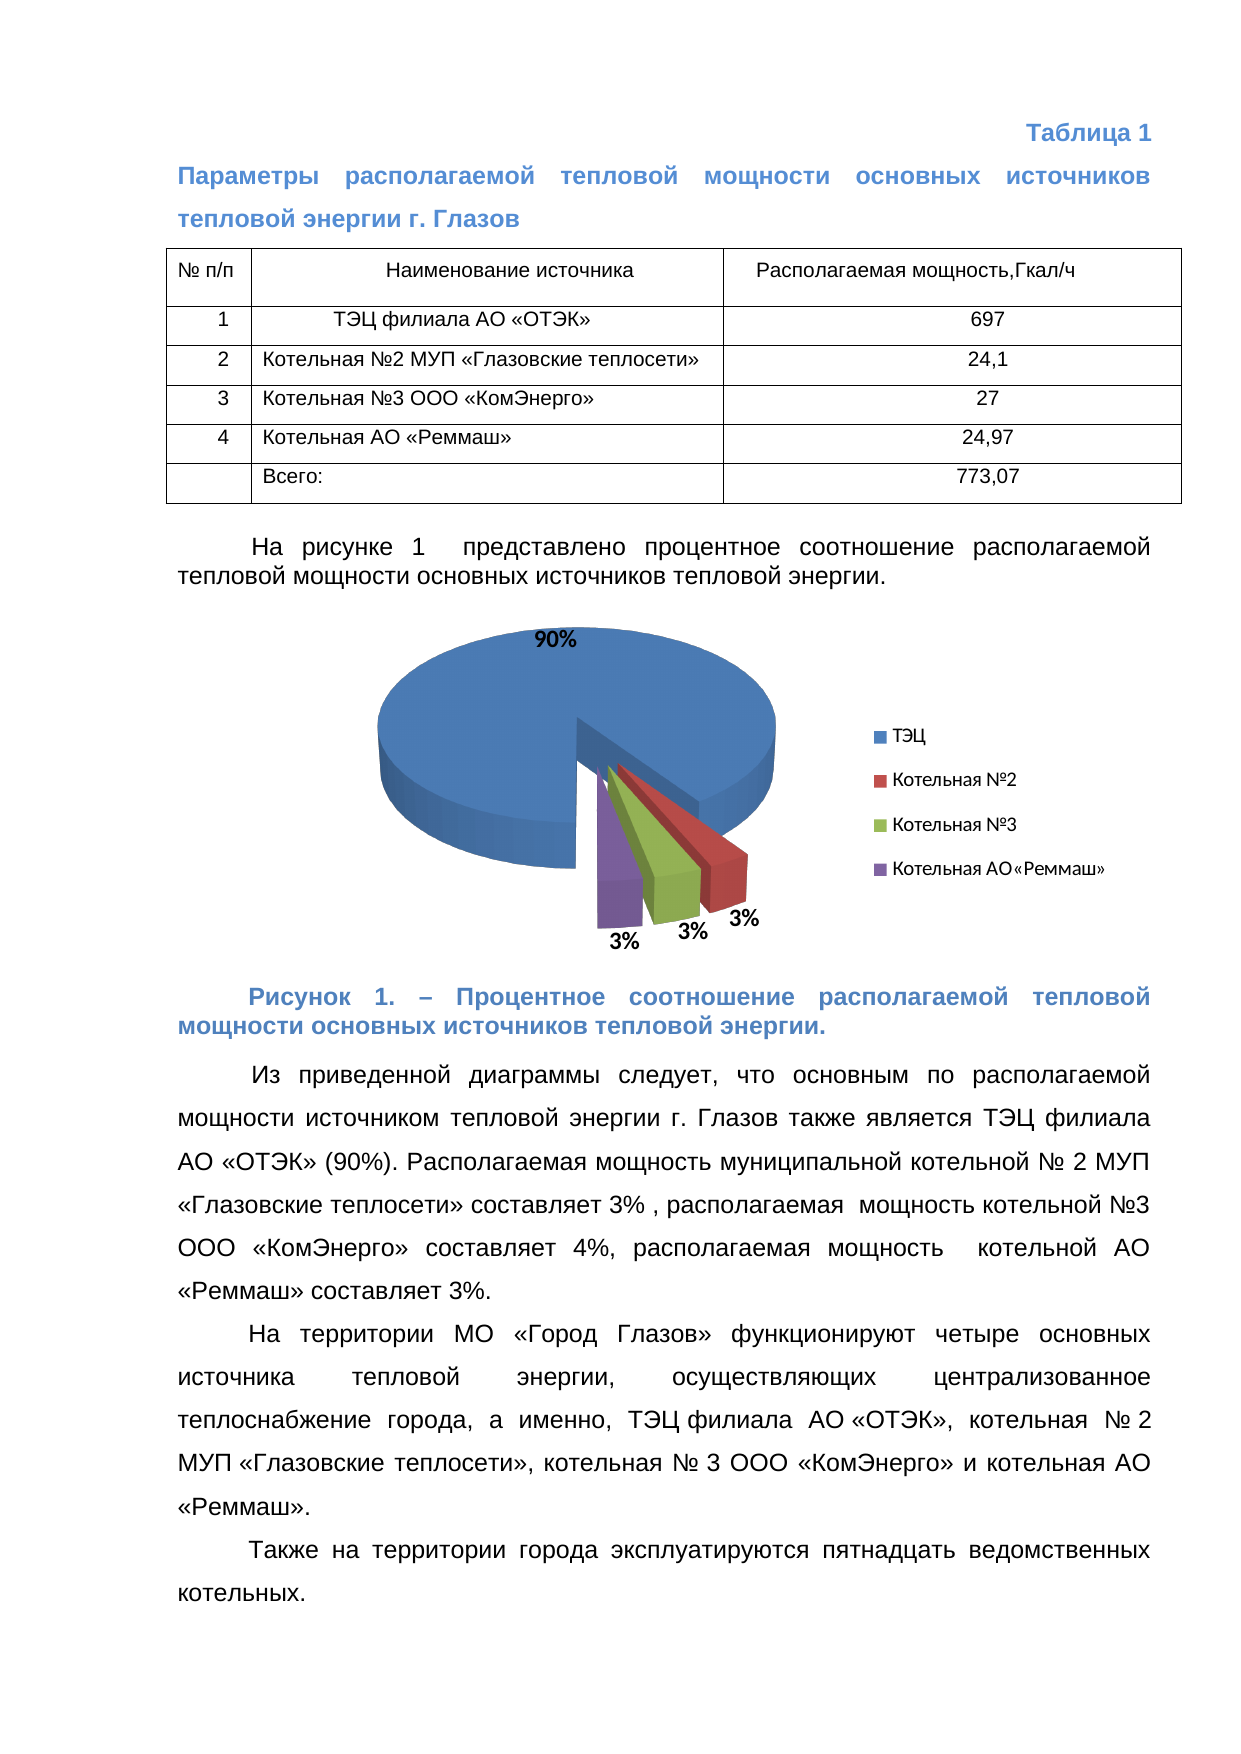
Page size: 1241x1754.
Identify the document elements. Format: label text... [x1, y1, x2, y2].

table_cell Котельная №2 МУП «Глазовские теплосети» [252, 346, 723, 384]
table_cell 24,97 [724, 425, 1181, 463]
table_header Располагаемая мощность,Гкал/ч [724, 249, 1181, 306]
table_header № п/п [167, 249, 251, 306]
text Рисунок 1. – Процентное соотношение располагаемой тепловой мощности основных источников тепловой энергии. [177, 982, 1152, 1039]
table_cell [167, 464, 251, 502]
table_cell ТЭЦ филиала АО «ОТЭК» [252, 307, 723, 345]
table_cell 2 [167, 346, 251, 384]
table_cell 4 [167, 425, 251, 463]
table_header Наименование источника [252, 249, 723, 306]
table_cell 3 [167, 386, 251, 424]
table_cell Котельная №3 ООО «КомЭнерго» [252, 386, 723, 424]
text Параметры располагаемой тепловой мощности основных источников тепловой энергии г. Глазов [177, 161, 1152, 233]
table_cell Котельная АО «Реммаш» [252, 425, 723, 463]
text Из приведенной диаграммы следует, что основным по располагаемой мощности источником тепловой энергии г. Глазов также является ТЭЦ филиала АО «ОТЭК» (90%). Располагаемая мощность муниципальной котельной № 2 МУП «Глазовские теплосети» составляет 3% , располагаемая мощность котельной №3 ООО «КомЭнерго» составляет 4%, располагаемая мощность котельной АО «Реммаш» составляет 3%. [177, 1060, 1152, 1305]
table_cell 697 [724, 307, 1181, 345]
text Также на территории города эксплуатируются пятнадцать ведомственных котельных. [177, 1535, 1152, 1607]
table_cell 1 [167, 307, 251, 345]
table_cell 27 [724, 386, 1181, 424]
table_cell 24,1 [724, 346, 1181, 384]
table_cell 773,07 [724, 464, 1181, 502]
text На рисунке 1 представлено процентное соотношение располагаемой тепловой мощности основных источников тепловой энергии. [177, 532, 1152, 590]
text Таблица 1 [177, 118, 1152, 147]
text На территории МО «Город Глазов» функционируют четыре основных источника тепловой энергии, осуществляющих централизованное теплоснабжение города, а именно, ТЭЦ филиала АО «ОТЭК», котельная № 2 МУП «Глазовские теплосети», котельная № 3 ООО «КомЭнерго» и котельная АО «Реммаш». [177, 1319, 1152, 1520]
table_cell Всего: [252, 464, 723, 502]
